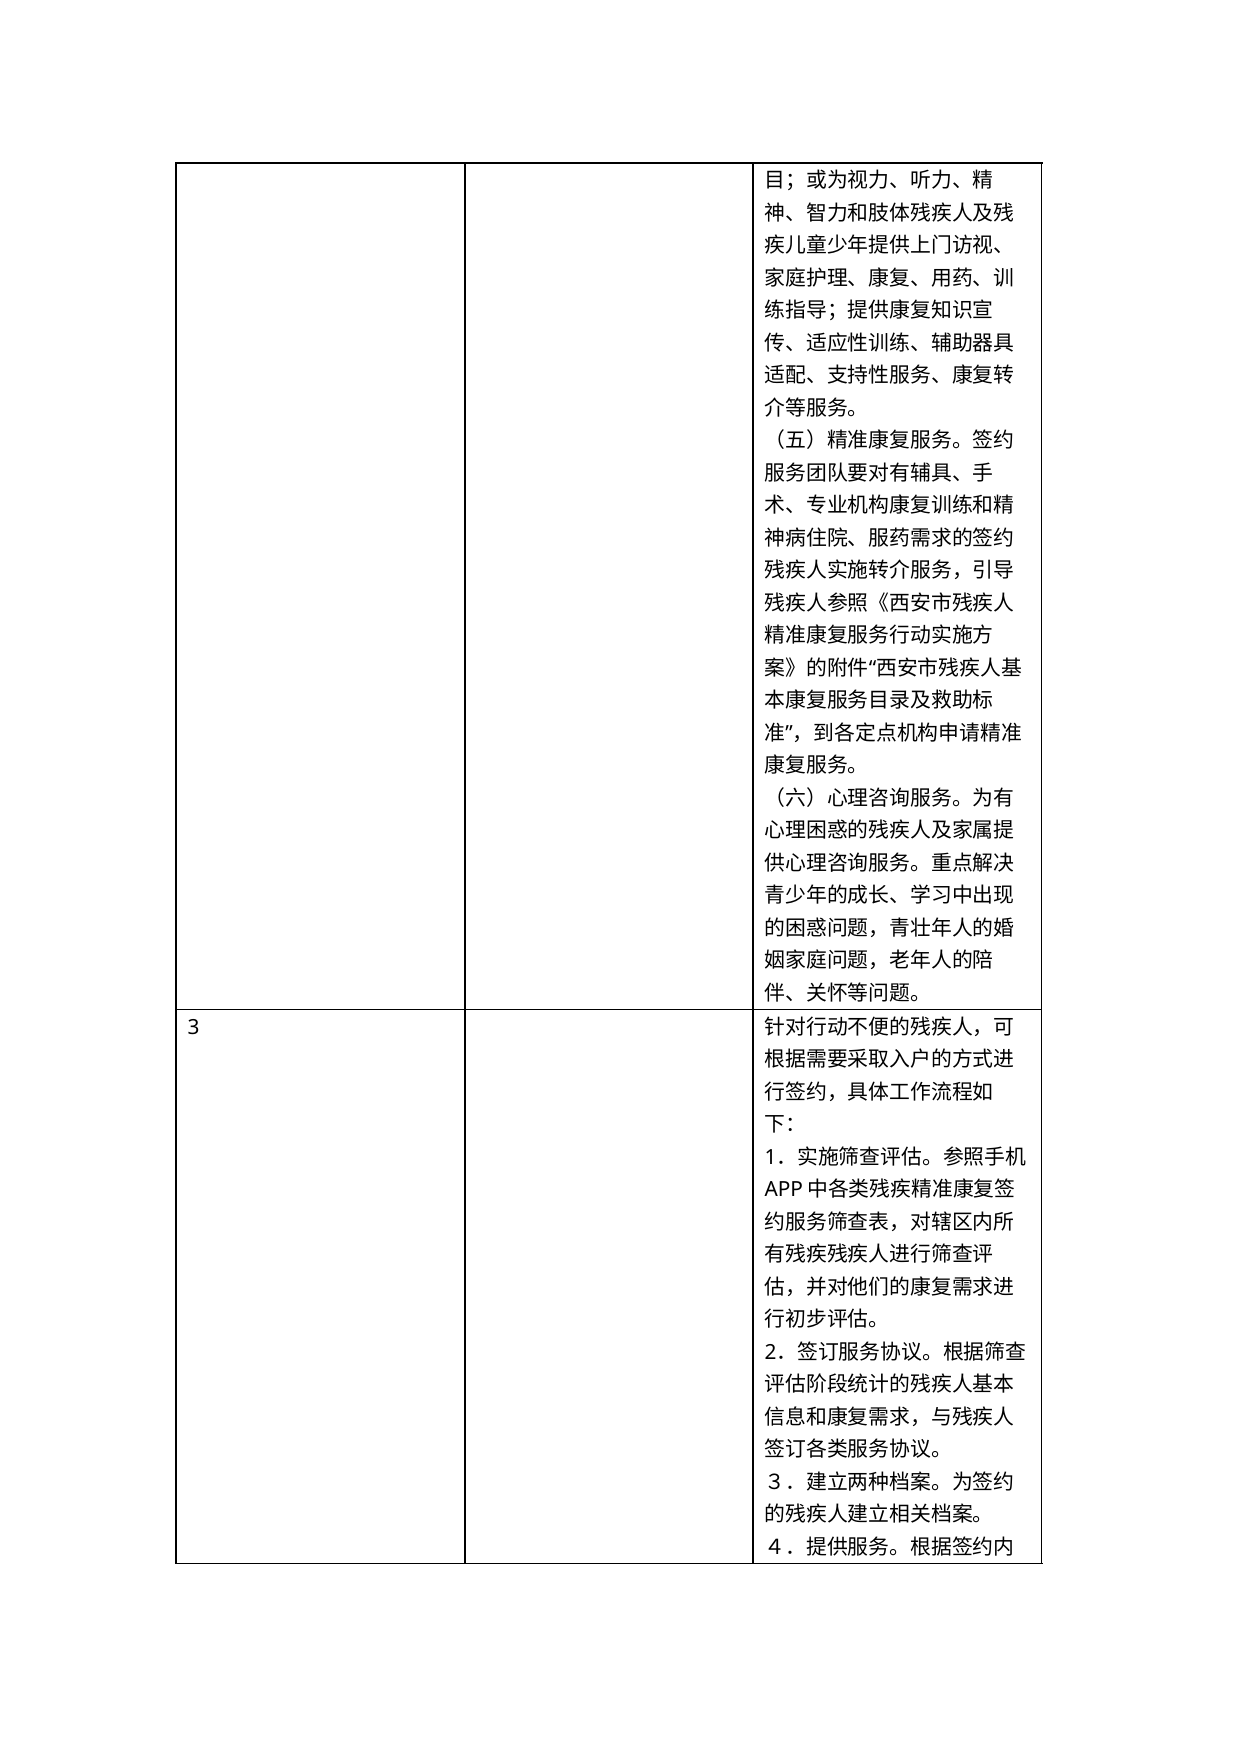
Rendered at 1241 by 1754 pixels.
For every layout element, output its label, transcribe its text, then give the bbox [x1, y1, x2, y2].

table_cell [754, 1010, 1041, 1563]
table_cell 3 [177, 1010, 464, 1563]
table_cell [754, 164, 1041, 1008]
table_cell [466, 1010, 752, 1563]
table_cell 2 [177, 164, 464, 1008]
table_cell [466, 164, 752, 1008]
